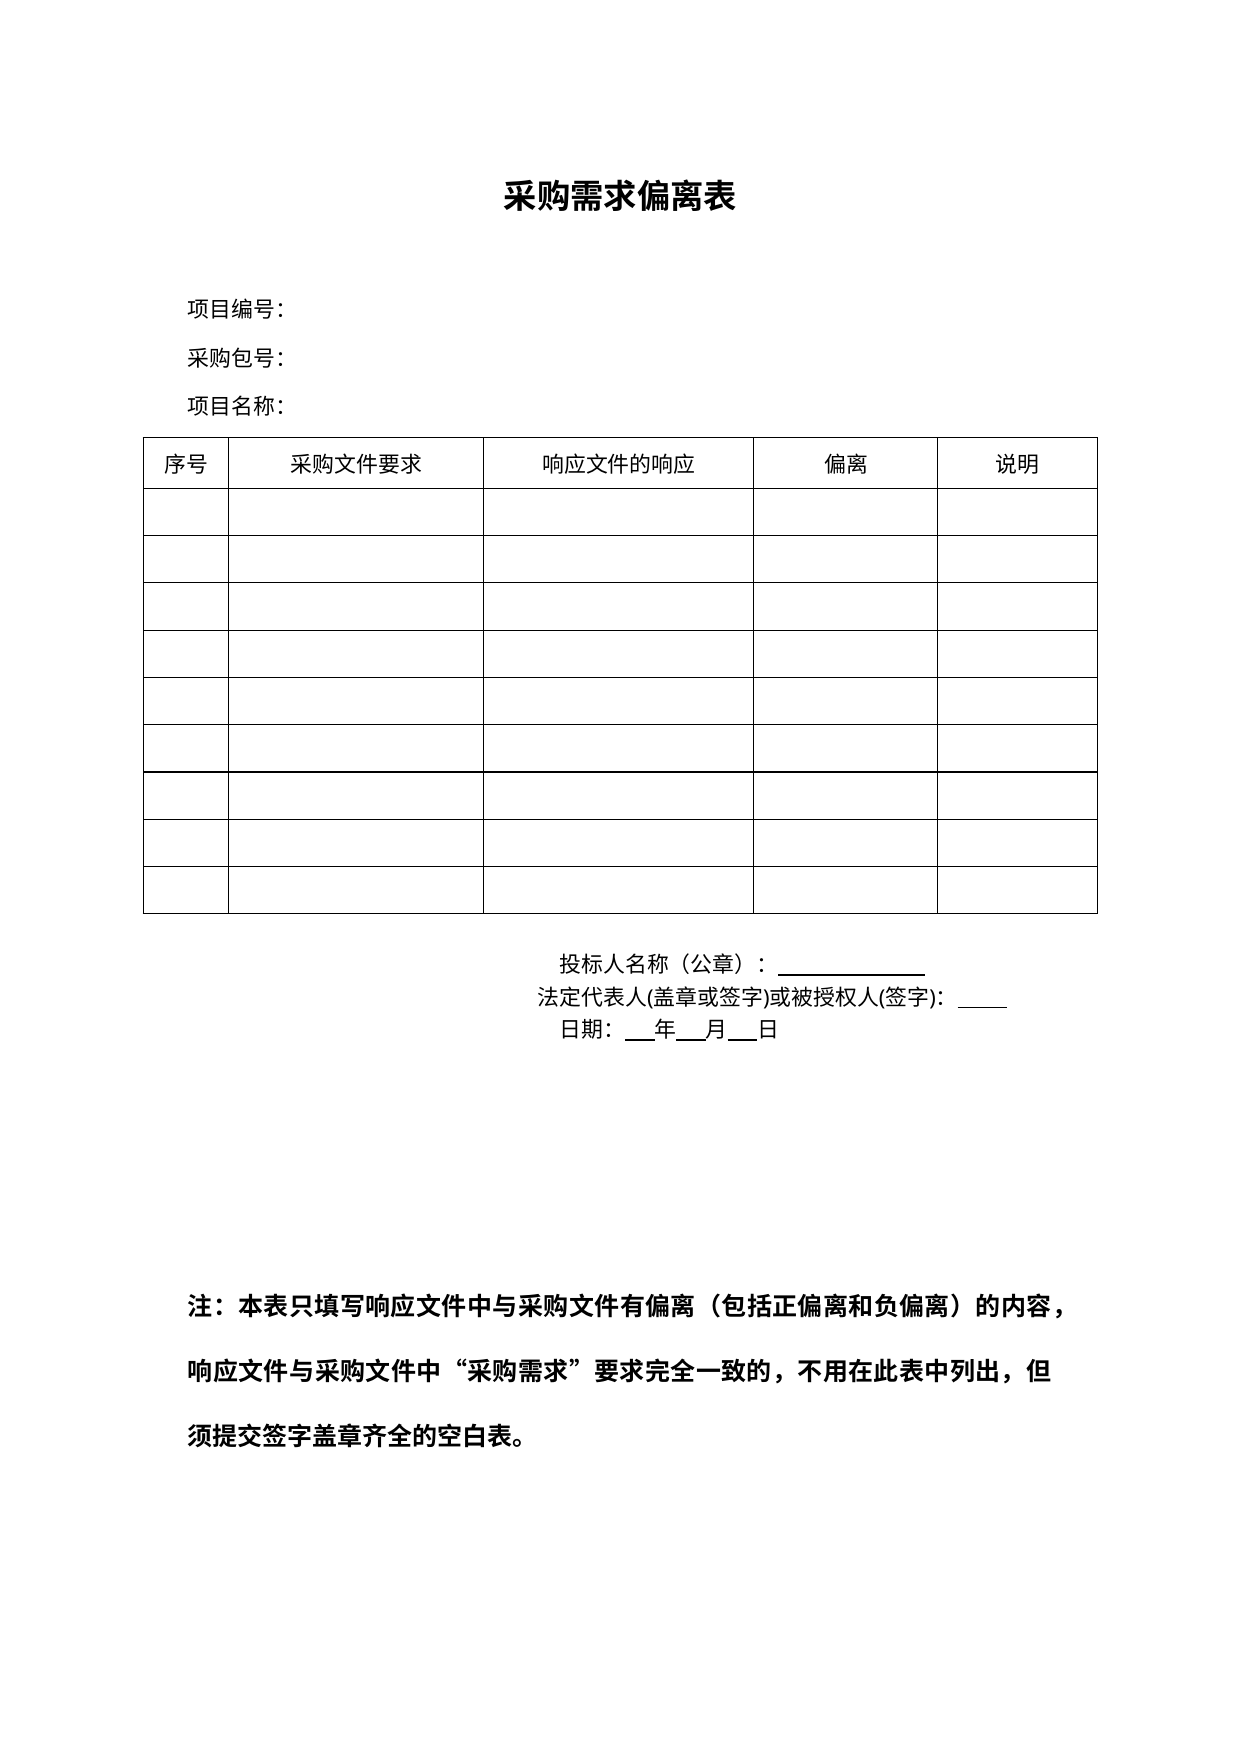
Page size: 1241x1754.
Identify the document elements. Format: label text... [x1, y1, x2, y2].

table_cell [484, 867, 753, 913]
table_header 序号 [144, 438, 228, 488]
table_cell [229, 820, 483, 866]
table_cell [144, 725, 228, 771]
table_cell [754, 583, 937, 629]
table_cell [229, 773, 483, 819]
table_cell [144, 678, 228, 724]
table_cell [938, 820, 1097, 866]
table_cell [754, 536, 937, 582]
table_cell [229, 583, 483, 629]
table_header 响应文件的响应 [484, 438, 753, 488]
table_cell [229, 678, 483, 724]
table_cell [938, 678, 1097, 724]
table_cell [144, 583, 228, 629]
table_cell [938, 631, 1097, 677]
text 采购包号： [187, 340, 1053, 373]
table_cell [484, 583, 753, 629]
table_cell [938, 773, 1097, 819]
table_cell [144, 867, 228, 913]
table_header 偏离 [754, 438, 937, 488]
table_cell [144, 631, 228, 677]
text 注：本表只填写响应文件中与采购文件有偏离（包括正偏离和负偏离）的内容，响应文件与采购文件中“采购需求”要求完全一致的，不用在此表中列出，但须提交签字盖章齐全的空白表。 [187, 1272, 1053, 1467]
text 投标人名称（公章）： [187, 947, 1053, 979]
table_cell [144, 489, 228, 535]
text 项目名称： [187, 389, 1053, 421]
table_cell [938, 489, 1097, 535]
table_header 采购文件要求 [229, 438, 483, 488]
table_cell [484, 678, 753, 724]
table_cell [754, 867, 937, 913]
table_cell [229, 631, 483, 677]
table_cell [754, 725, 937, 771]
table_cell [229, 867, 483, 913]
table_cell [484, 773, 753, 819]
table_cell [144, 536, 228, 582]
text 项目编号： [187, 292, 1053, 324]
table_cell [229, 536, 483, 582]
table_cell [484, 489, 753, 535]
text 日期： 年 月 日 [187, 1012, 1053, 1044]
table_cell [484, 631, 753, 677]
table_cell [754, 631, 937, 677]
table_cell [484, 536, 753, 582]
table_cell [229, 725, 483, 771]
table_cell [754, 820, 937, 866]
table_cell [754, 773, 937, 819]
table_cell [938, 536, 1097, 582]
text 采购需求偏离表 [187, 162, 1053, 227]
table_cell [938, 725, 1097, 771]
table_cell [484, 725, 753, 771]
table_header 说明 [938, 438, 1097, 488]
table_cell [754, 678, 937, 724]
table_cell [938, 867, 1097, 913]
table_cell [144, 773, 228, 819]
text 法定代表人(盖章或签字)或被授权人(签字)： [187, 979, 1053, 1012]
table_cell [938, 583, 1097, 629]
table_cell [754, 489, 937, 535]
table_cell [484, 820, 753, 866]
table_cell [229, 489, 483, 535]
table_cell [144, 820, 228, 866]
